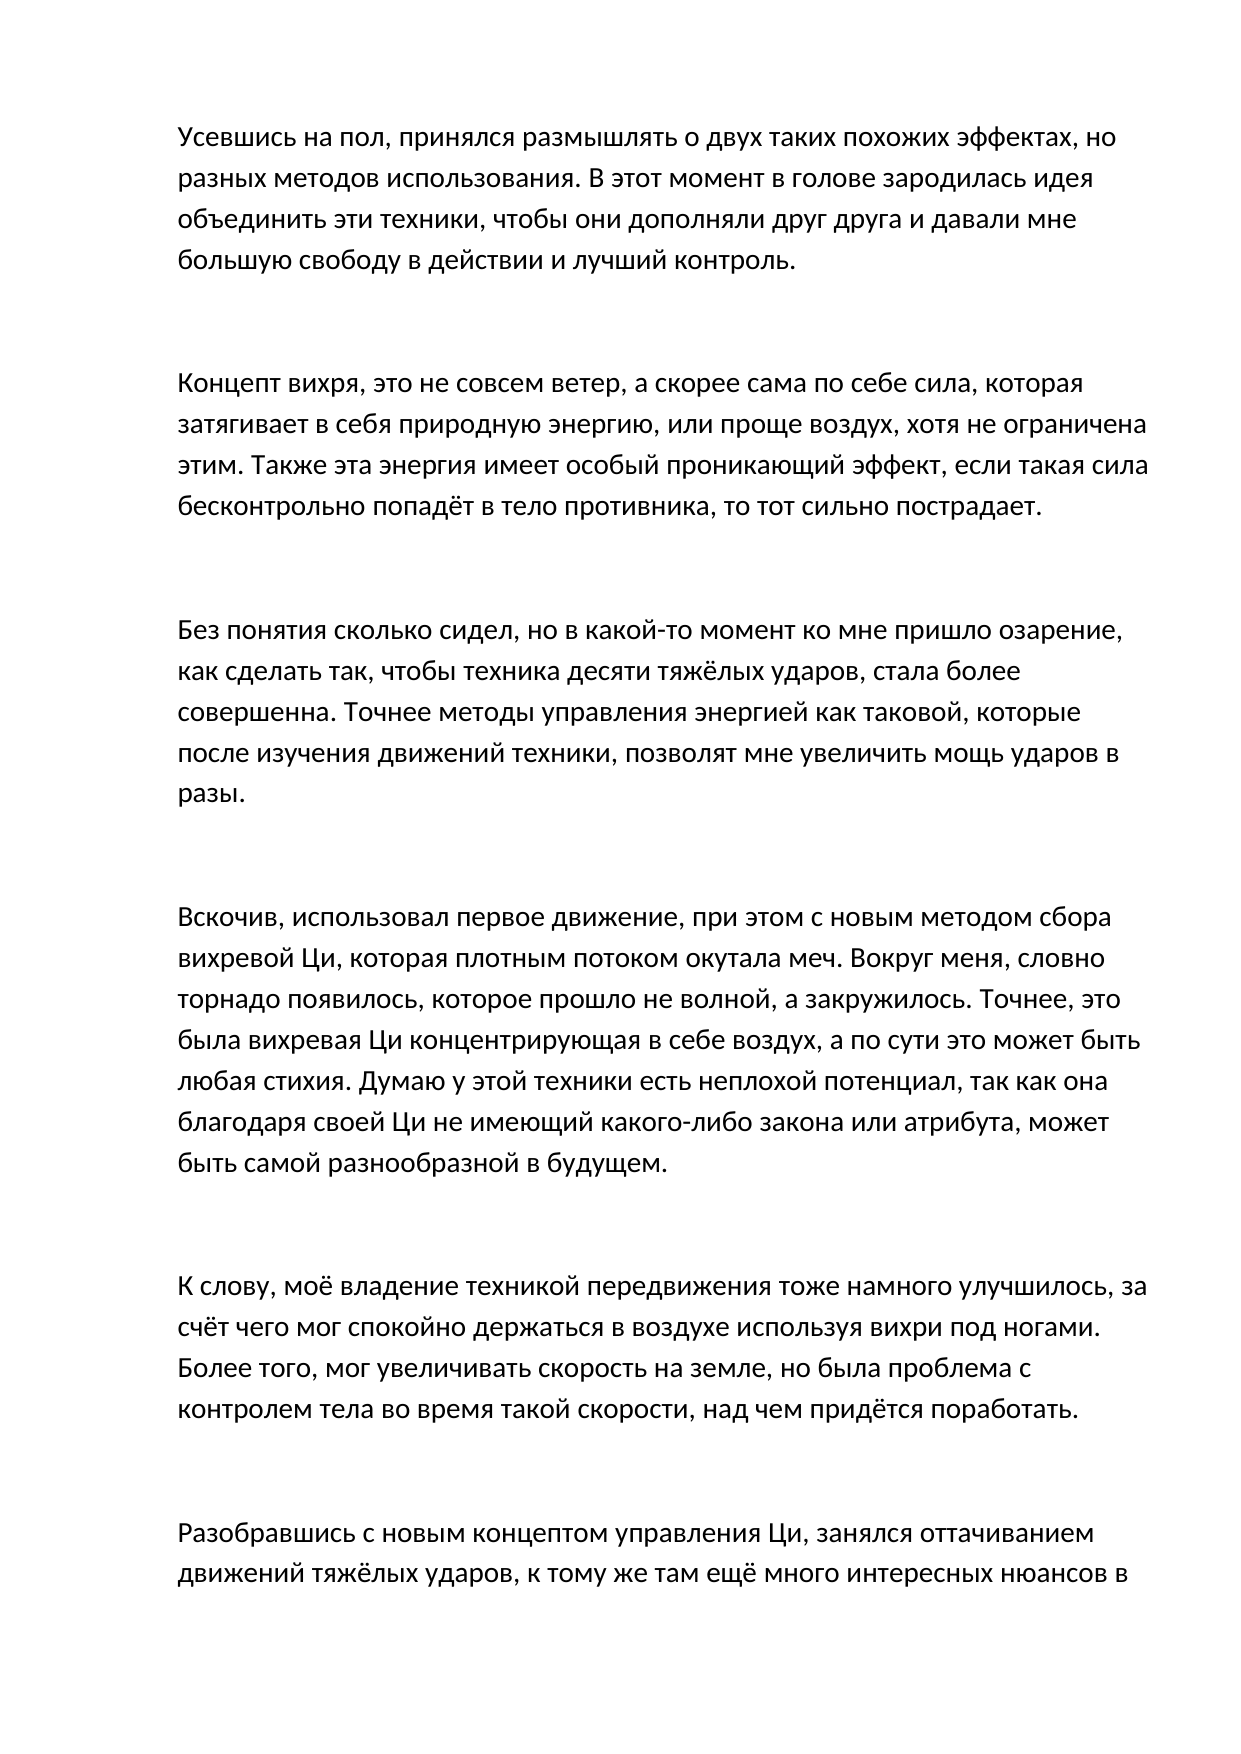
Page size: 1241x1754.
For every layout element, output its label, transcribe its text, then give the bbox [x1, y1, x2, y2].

text Концепт вихря, это не совсем ветер, а скорее сама по себе сила, которая затягивает в себя природную энергию, или проще воздух, хотя не ограничена этим. Также эта энергия имеет особый проникающий эффект, если такая сила бесконтрольно попадёт в тело противника, то тот сильно пострадает. [177, 364, 1152, 523]
text Без понятия сколько сидел, но в какой-то момент ко мне пришло озарение, как сделать так, чтобы техника десяти тяжёлых ударов, стала более совершенна. Точнее методы управления энергией как таковой, которые после изучения движений техники, позволят мне увеличить мощь ударов в разы. [177, 611, 1152, 810]
text Вскочив, использовал первое движение, при этом с новым методом сбора вихревой Ци, которая плотным потоком окутала меч. Вокруг меня, словно торнадо появилось, которое прошло не волной, а закружилось. Точнее, это была вихревая Ци концентрирующая в себе воздух, а по сути это может быть любая стихия. Думаю у этой техники есть неплохой потенциал, так как она благодаря своей Ци не имеющий какого-либо закона или атрибута, может быть самой разнообразной в будущем. [177, 898, 1152, 1179]
text К слову, моё владение техникой передвижения тоже намного улучшилось, за счёт чего мог спокойно держаться в воздухе используя вихри под ногами. Более того, мог увеличивать скорость на земле, но была проблема с контролем тела во время такой скорости, над чем придётся поработать. [177, 1267, 1152, 1426]
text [177, 1514, 1152, 1590]
text Усевшись на пол, принялся размышлять о двух таких похожих эффектах, но разных методов использования. В этот момент в голове зародилась идея объединить эти техники, чтобы они дополняли друг друга и давали мне большую свободу в действии и лучший контроль. [177, 118, 1152, 277]
